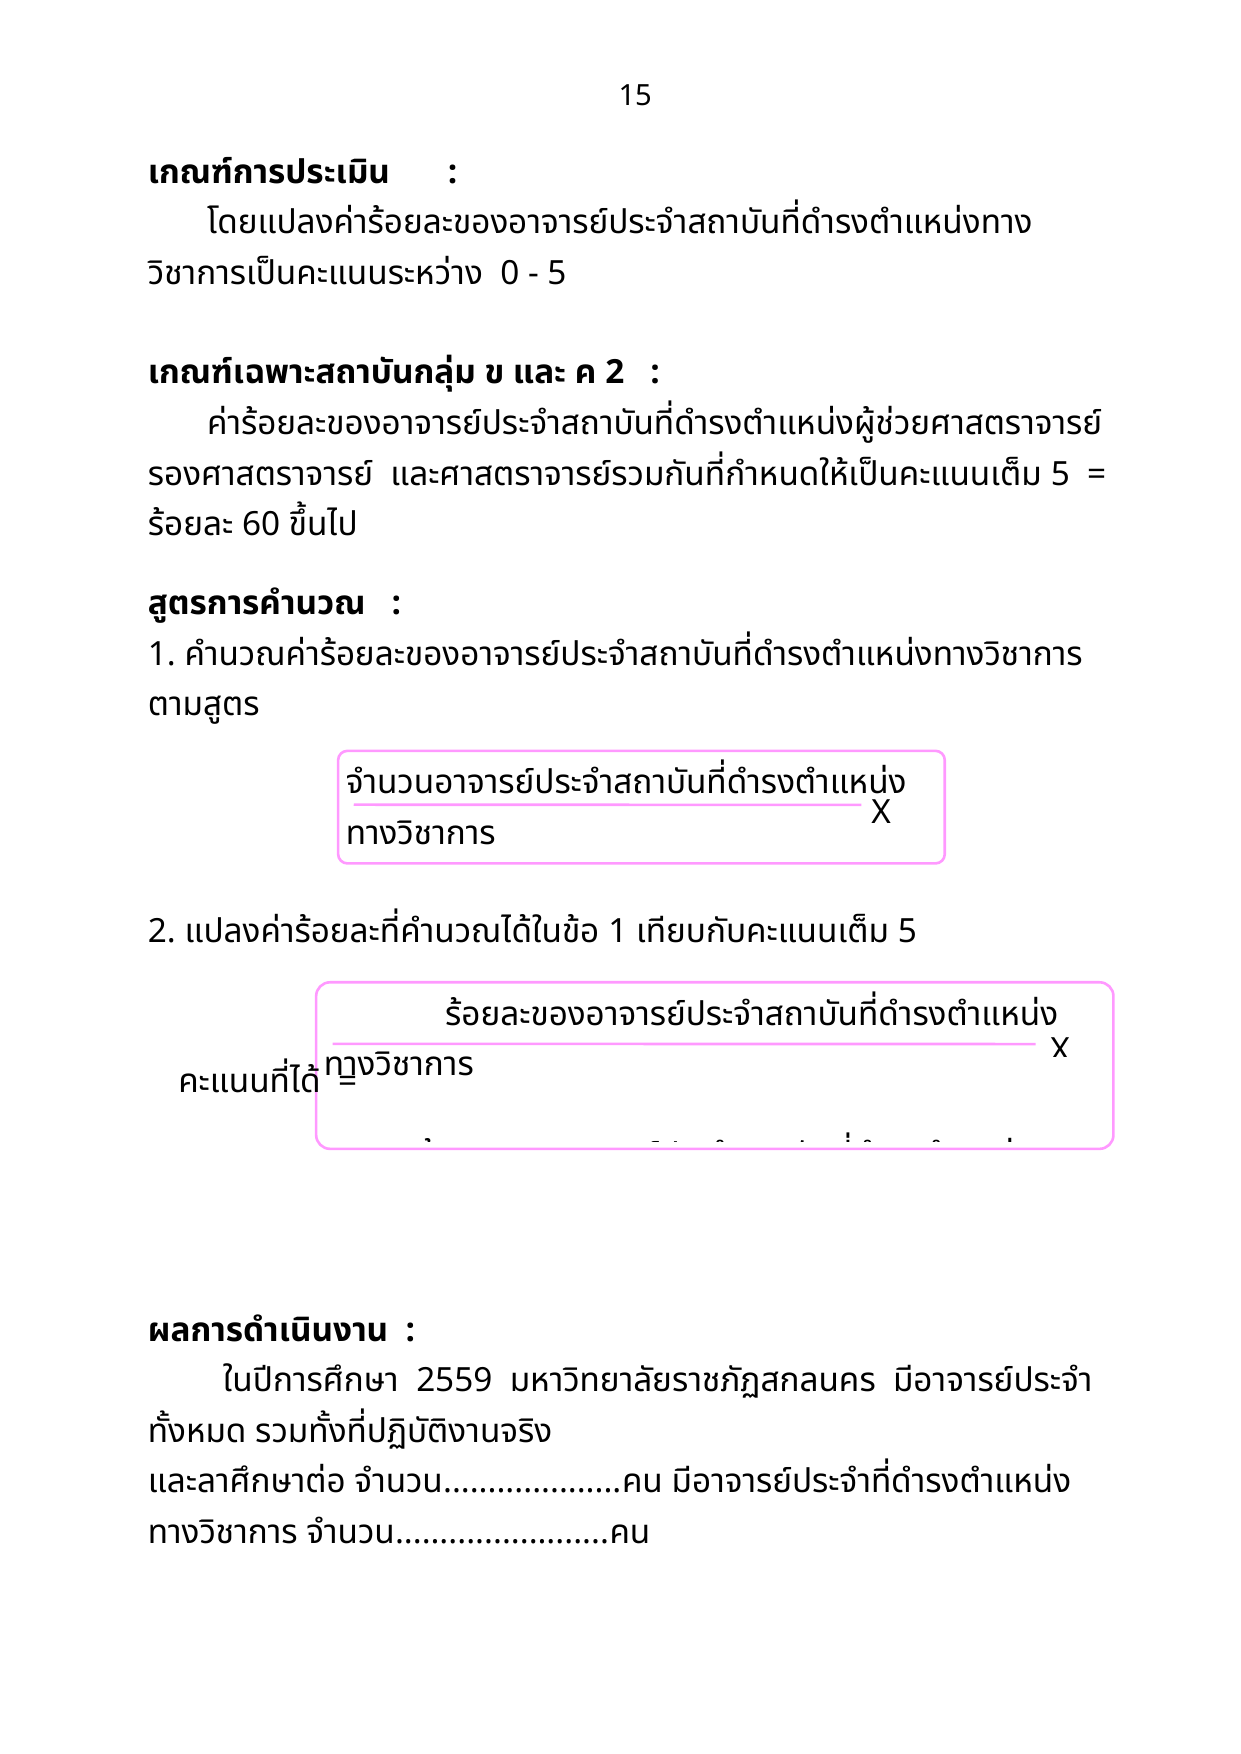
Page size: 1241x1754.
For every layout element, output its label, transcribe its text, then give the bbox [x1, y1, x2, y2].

text ค่าร้อยละของอาจารย์ประจำสถาบันที่ดำรงตำแหน่งผู้ช่วยศาสตราจารย์ รองศาสตราจารย์ และศาสตราจารย์รวมกันที่กำหนดให้เป็นคะแนนเต็ม 5 = ร้อยละ 60 ขึ้นไป [148, 399, 1122, 551]
text ผลการดำเนินงาน : [148, 1306, 1122, 1356]
text 1. คำนวณค่าร้อยละของอาจารย์ประจำสถาบันที่ดำรงตำแหน่งทางวิชาการตามสูตร [148, 630, 1122, 731]
text เกณฑ์เฉพาะสถาบันกลุ่ม ข และ ค 2 : [148, 348, 1120, 399]
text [148, 1356, 1122, 1558]
text โดยแปลงค่าร้อยละของอาจารย์ประจำสถาบันที่ดำรงตำแหน่งทางวิชาการเป็นคะแนนระหว่าง 0 - 5 [148, 198, 1122, 299]
text 2. แปลงค่าร้อยละที่คำนวณได้ในข้อ 1 เทียบกับคะแนนเต็ม 5 [148, 907, 1122, 957]
text เกณฑ์การประเมิน : [148, 148, 1137, 198]
text สูตรการคำนวณ : [148, 579, 1122, 630]
text คะแนนที่ได้ = [148, 1042, 1120, 1107]
